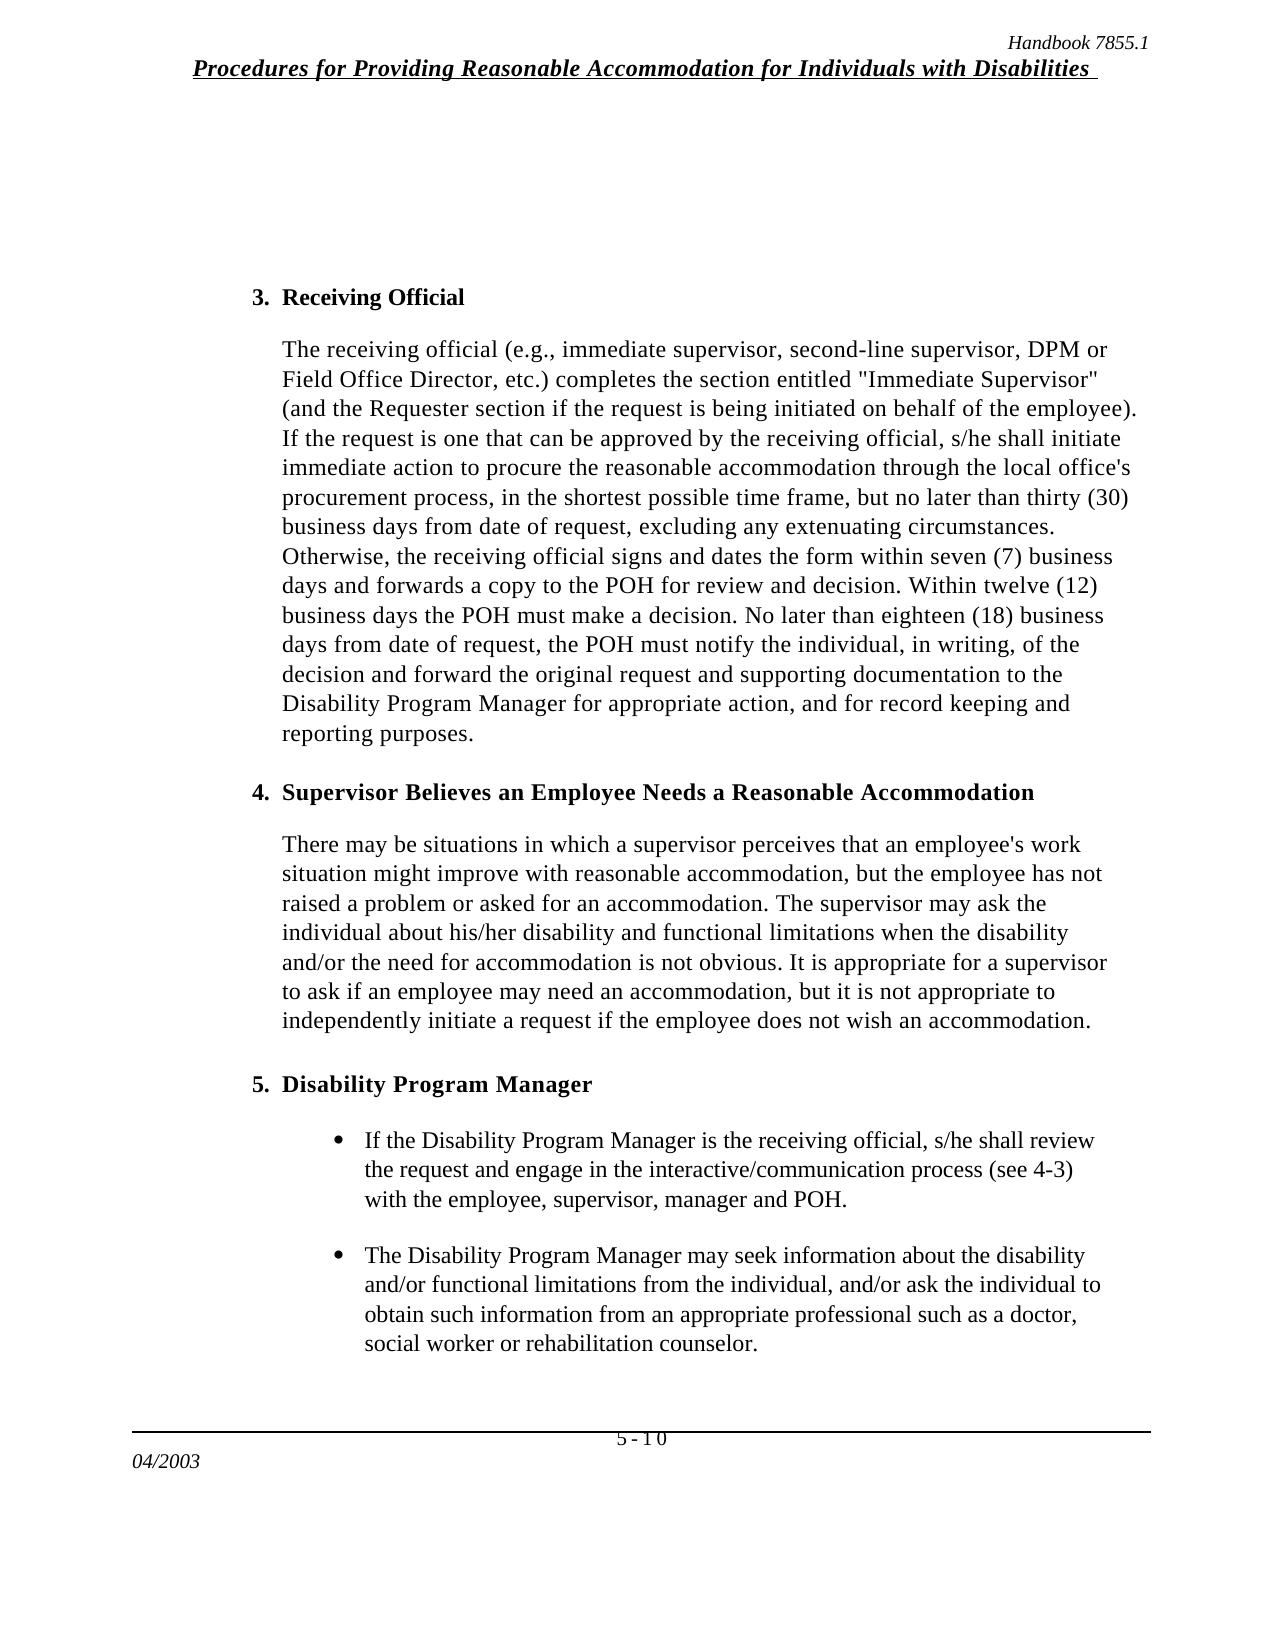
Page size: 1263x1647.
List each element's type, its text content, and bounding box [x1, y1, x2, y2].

list Supervisor Believes an Employee Needs a Reasonable Accommodation [252, 778, 1151, 805]
text The receiving official (e.g., immediate supervisor, second-line supervisor, DPM or Field Office Director, etc.) completes the section entitled "Immediate Supervisor" (and the Requester section if the request is being initiated on behalf of the employee). If the request is one that can be approved by the receiving official, s/he shall initiate immediate action to procure the reasonable accommodation through the local office's procurement process, in the shortest possible time frame, but no later than thirty (30) business days from date of request, excluding any extenuating circumstances. Otherwise, the receiving official signs and dates the form within seven (7) business days and forwards a copy to the POH for review and decision. Within twelve (12) business days the POH must make a decision. No later than eighteen (18) business days from date of request, the POH must notify the individual, in writing, of the decision and forward the original request and supporting documentation to the Disability Program Manager for appropriate action, and for record keeping and reporting purposes. [282, 334, 1144, 747]
list If the Disability Program Manager is the receiving official, s/he shall review the request and engage in the interactive/communication process (see 4-3) with the employee, supervisor, manager and POH. [334, 1125, 1121, 1213]
text Handbook 7855.1 [132, 32, 1151, 54]
list Receiving Official [252, 284, 1151, 311]
text 04/2003 [132, 1449, 1151, 1473]
list Disability Program Manager [252, 1070, 1151, 1097]
text There may be situations in which a supervisor perceives that an employee's work situation might improve with reasonable accommodation, but the employee has not raised a problem or asked for an accommodation. The supervisor may ask the individual about his/her disability and functional limitations when the disability and/or the need for accommodation is not obvious. It is appropriate for a supervisor to ask if an employee may need an accommodation, but it is not appropriate to independently initiate a request if the employee does not wish an accommodation. [282, 828, 1121, 1035]
text 5-10 [132, 1433, 1151, 1449]
list The Disability Program Manager may seek information about the disability and/or functional limitations from the individual, and/or ask the individual to obtain such information from an appropriate professional such as a doctor, social worker or rehabilitation counselor. [334, 1239, 1106, 1357]
text Procedures for Providing Reasonable Accommodation for Individuals with Disabilities [132, 55, 1151, 82]
